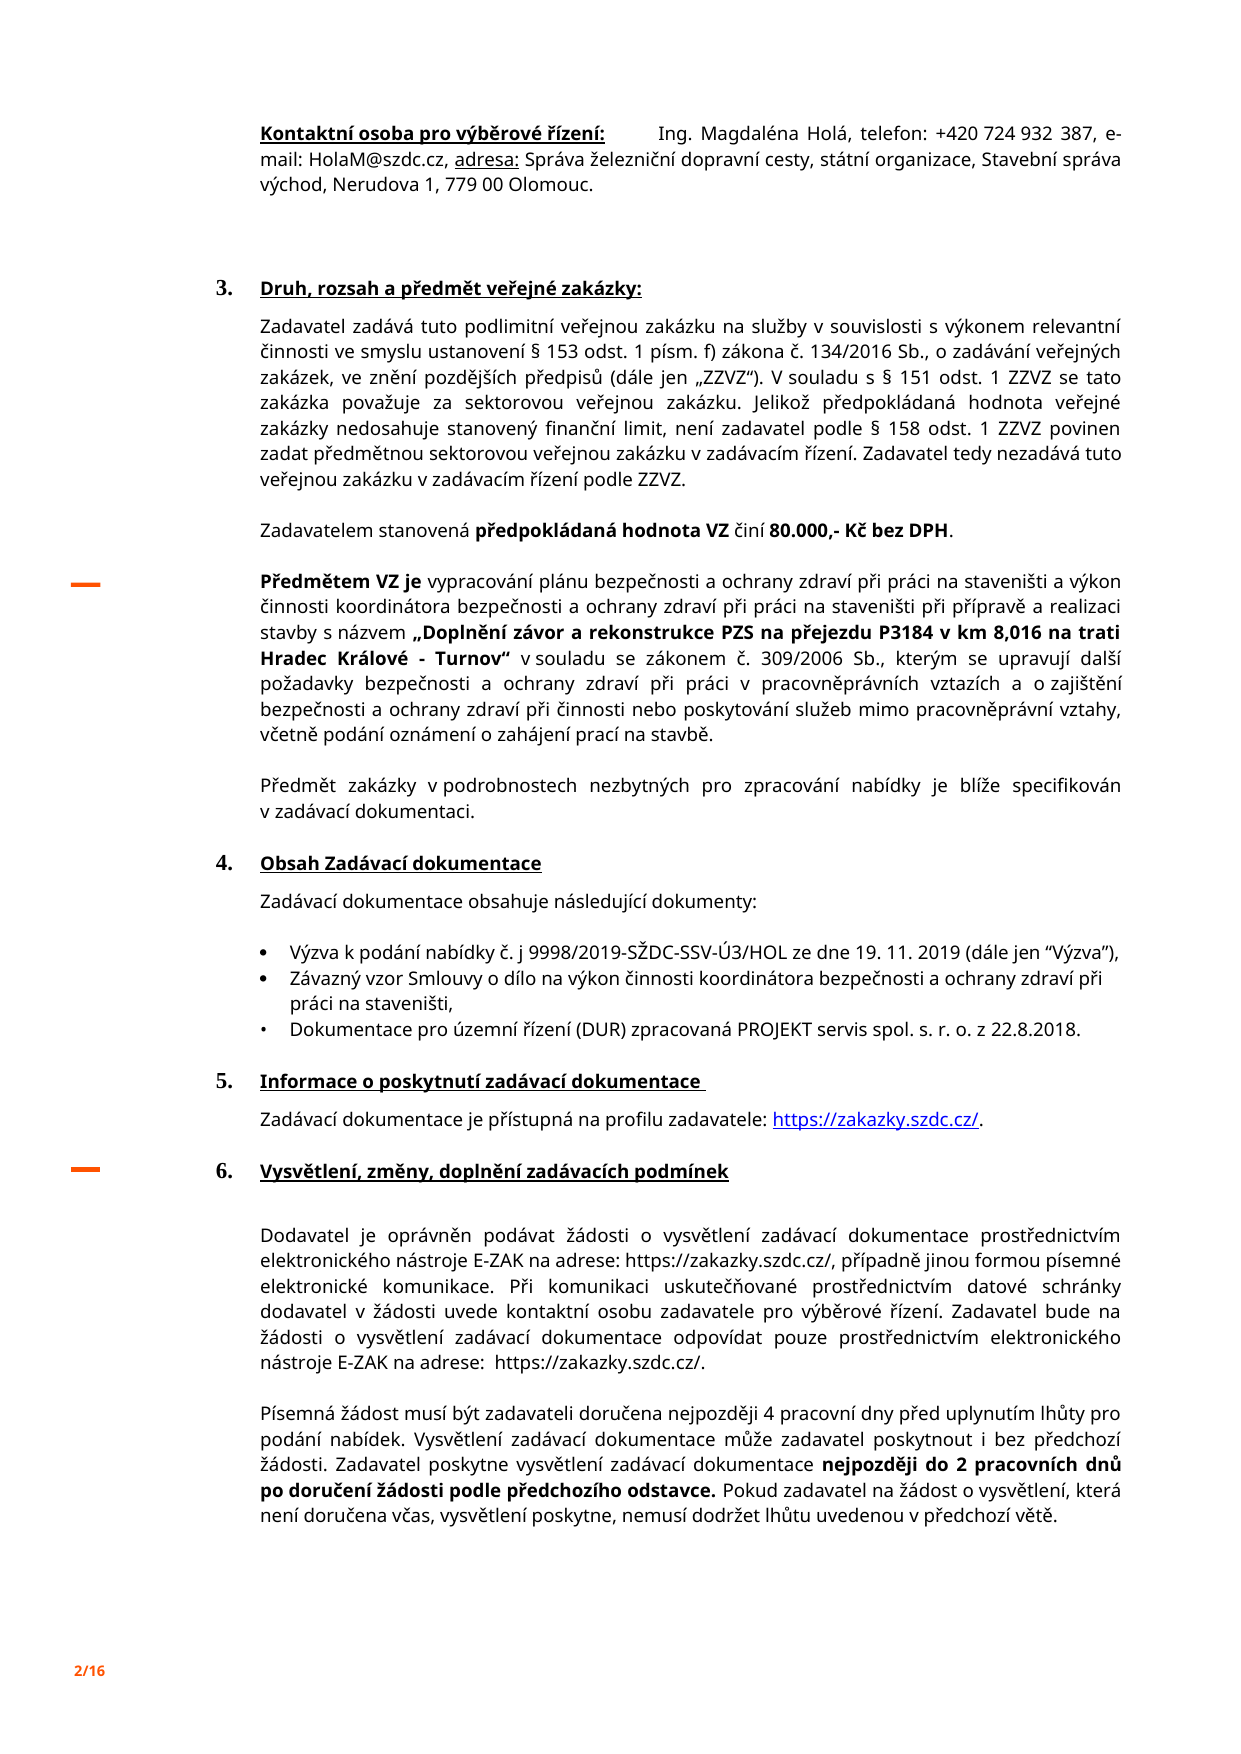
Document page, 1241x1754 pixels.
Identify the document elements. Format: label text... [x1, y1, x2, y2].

text Zadavatelem stanovená předpokládaná hodnota VZ činí 80.000,- Kč bez DPH. [260, 517, 1122, 543]
list Obsah Zadávací dokumentace [216, 849, 1122, 876]
list Vysvětlení, změny, doplnění zadávacích podmínek [216, 1157, 1122, 1184]
text Zadávací dokumentace je přístupná na profilu zadavatele: https://zakazky.szdc.cz/. [260, 1106, 1122, 1132]
text Dodavatel je oprávněn podávat žádosti o vysvětlení zadávací dokumentace prostřednictvím elektronického nástroje E-ZAK na adrese: https://zakazky.szdc.cz/, případně jinou formou písemné elektronické komunikace. Při komunikaci uskutečňované prostřednictvím datové schránky dodavatel v žádosti uvede kontaktní osobu zadavatele pro výběrové řízení. Zadavatel bude na žádosti o vysvětlení zadávací dokumentace odpovídat pouze prostřednictvím elektronického nástroje E-ZAK na adrese: https://zakazky.szdc.cz/. [260, 1222, 1122, 1375]
text Zadávací dokumentace obsahuje následující dokumenty: [260, 888, 1122, 914]
list Závazný vzor Smlouvy o dílo na výkon činnosti koordinátora bezpečnosti a ochrany zdraví při práci na staveništi, [260, 965, 1122, 1016]
text Předmětem VZ je vypracování plánu bezpečnosti a ochrany zdraví při práci na staveništi a výkon činnosti koordinátora bezpečnosti a ochrany zdraví při práci na staveništi při přípravě a realizaci stavby s názvem „Doplnění závor a rekonstrukce PZS na přejezdu P3184 v km 8,016 na trati Hradec Králové - Turnov“ v souladu se zákonem č. 309/2006 Sb., kterým se upravují další požadavky bezpečnosti a ochrany zdraví při práci v pracovněprávních vztazích a o zajištění bezpečnosti a ochrany zdraví při činnosti nebo poskytování služeb mimo pracovněprávní vztahy, včetně podání oznámení o zahájení prací na stavbě. [260, 568, 1122, 747]
list Informace o poskytnutí zadávací dokumentace [216, 1067, 1122, 1094]
text Kontaktní osoba pro výběrové řízení: Ing. Magdaléna Holá, telefon: +420 724 932 387, e-mail: HolaM@szdc.cz, adresa: Správa železniční dopravní cesty, státní organizace, Stavební správa východ, Nerudova 1, 779 00 Olomouc. [260, 121, 1122, 197]
text Zadavatel zadává tuto podlimitní veřejnou zakázku na služby v souvislosti s výkonem relevantní činnosti ve smyslu ustanovení § 153 odst. 1 písm. f) zákona č. 134/2016 Sb., o zadávání veřejných zakázek, ve znění pozdějších předpisů (dále jen „ZZVZ“). V souladu s § 151 odst. 1 ZZVZ se tato zakázka považuje za sektorovou veřejnou zakázku. Jelikož předpokládaná hodnota veřejné zakázky nedosahuje stanovený finanční limit, není zadavatel podle § 158 odst. 1 ZZVZ povinen zadat předmětnou sektorovou veřejnou zakázku v zadávacím řízení. Zadavatel tedy nezadává tuto veřejnou zakázku v zadávacím řízení podle ZZVZ. [260, 313, 1122, 492]
text Písemná žádost musí být zadavateli doručena nejpozději 4 pracovní dny před uplynutím lhůty pro podání nabídek. Vysvětlení zadávací dokumentace může zadavatel poskytnout i bez předchozí žádosti. Zadavatel poskytne vysvětlení zadávací dokumentace nejpozději do 2 pracovních dnů po doručení žádosti podle předchozího odstavce. Pokud zadavatel na žádost o vysvětlení, která není doručena včas, vysvětlení poskytne, nemusí dodržet lhůtu uvedenou v předchozí větě. [260, 1401, 1122, 1528]
list Výzva k podání nabídky č. j 9998/2019-SŽDC-SSV-Ú3/HOL ze dne 19. 11. 2019 (dále jen “Výzva”), [260, 939, 1122, 965]
text • Dokumentace pro územní řízení (DUR) zpracovaná PROJEKT servis spol. s. r. o. z 22.8.2018. [260, 1016, 1122, 1041]
text Předmět zakázky v podrobnostech nezbytných pro zpracování nabídky je blíže specifikován v zadávací dokumentaci. [260, 772, 1122, 823]
list Druh, rozsah a předmět veřejné zakázky: [216, 274, 1122, 301]
